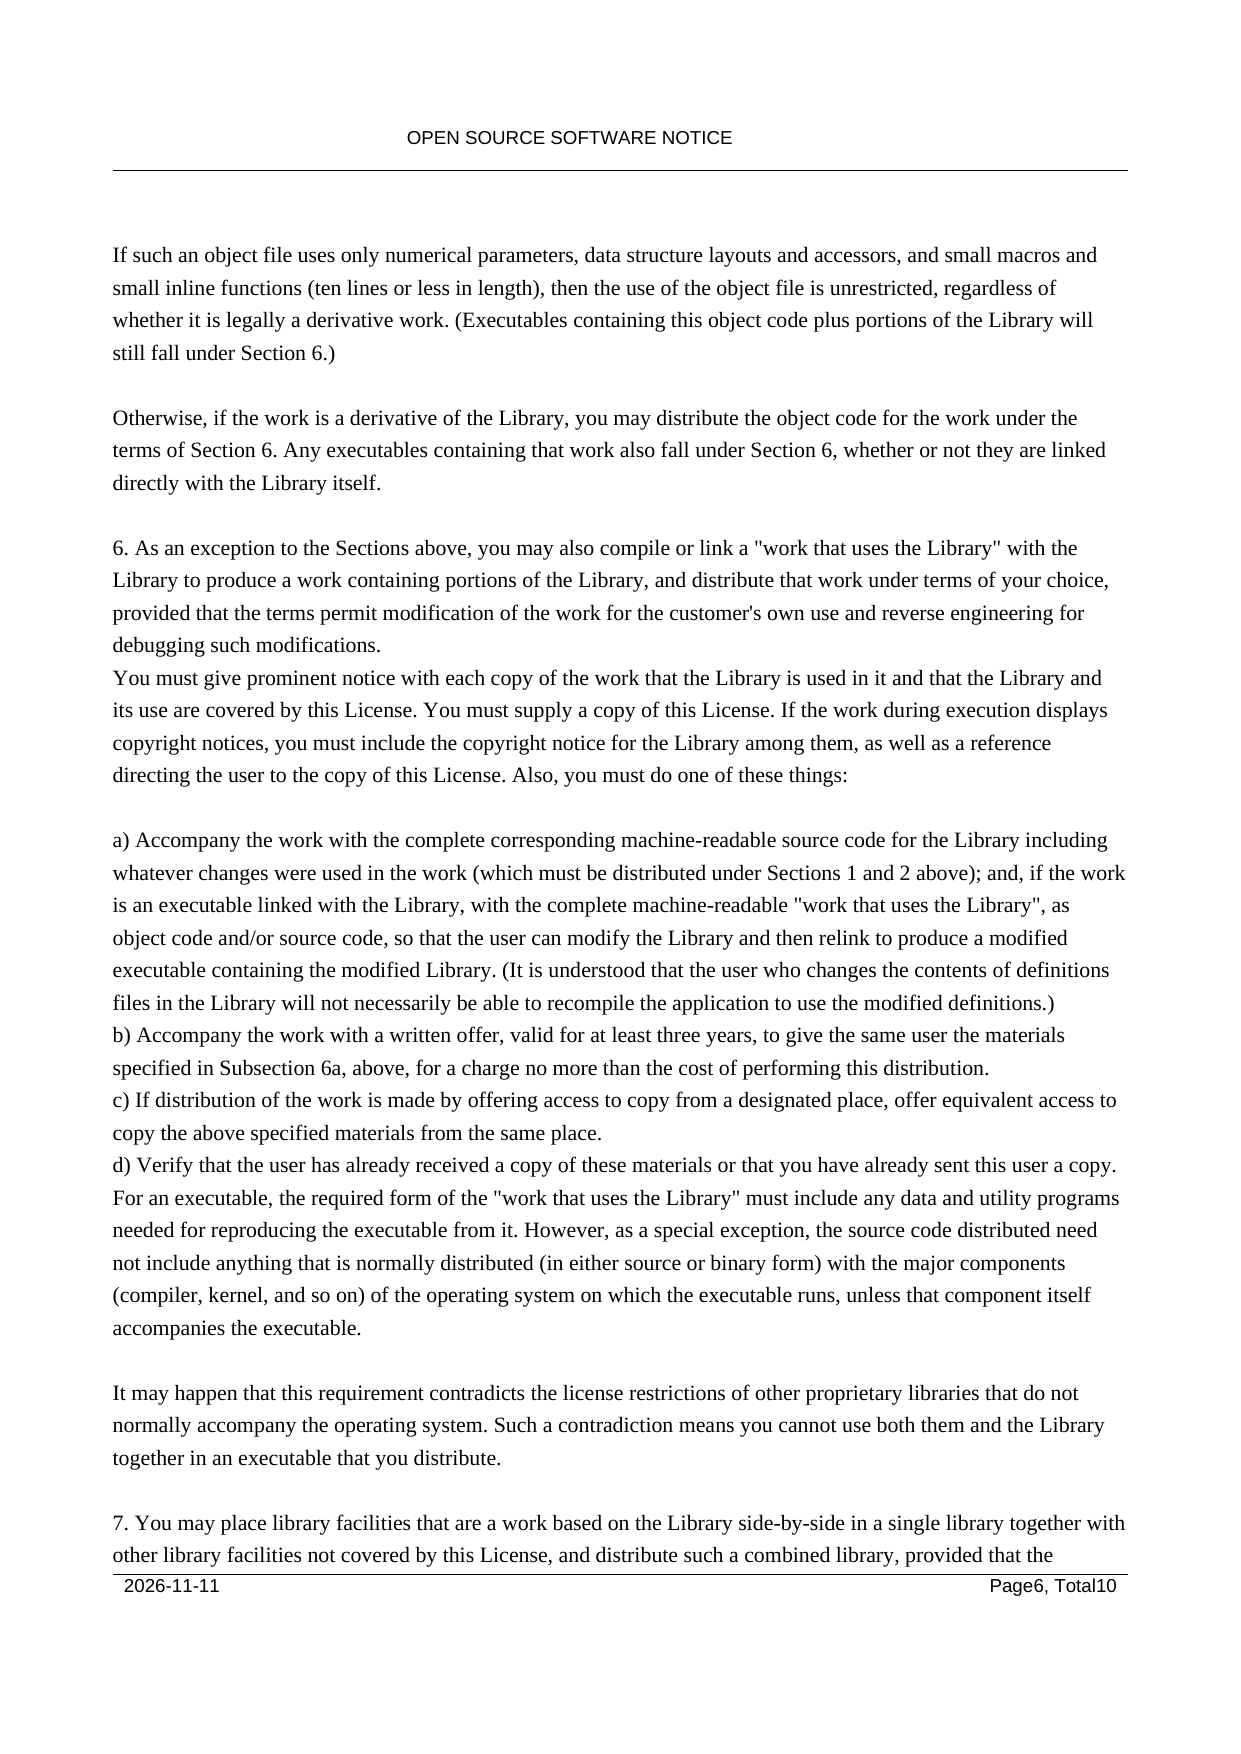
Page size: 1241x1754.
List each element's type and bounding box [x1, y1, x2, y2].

text [112, 206, 1128, 1571]
